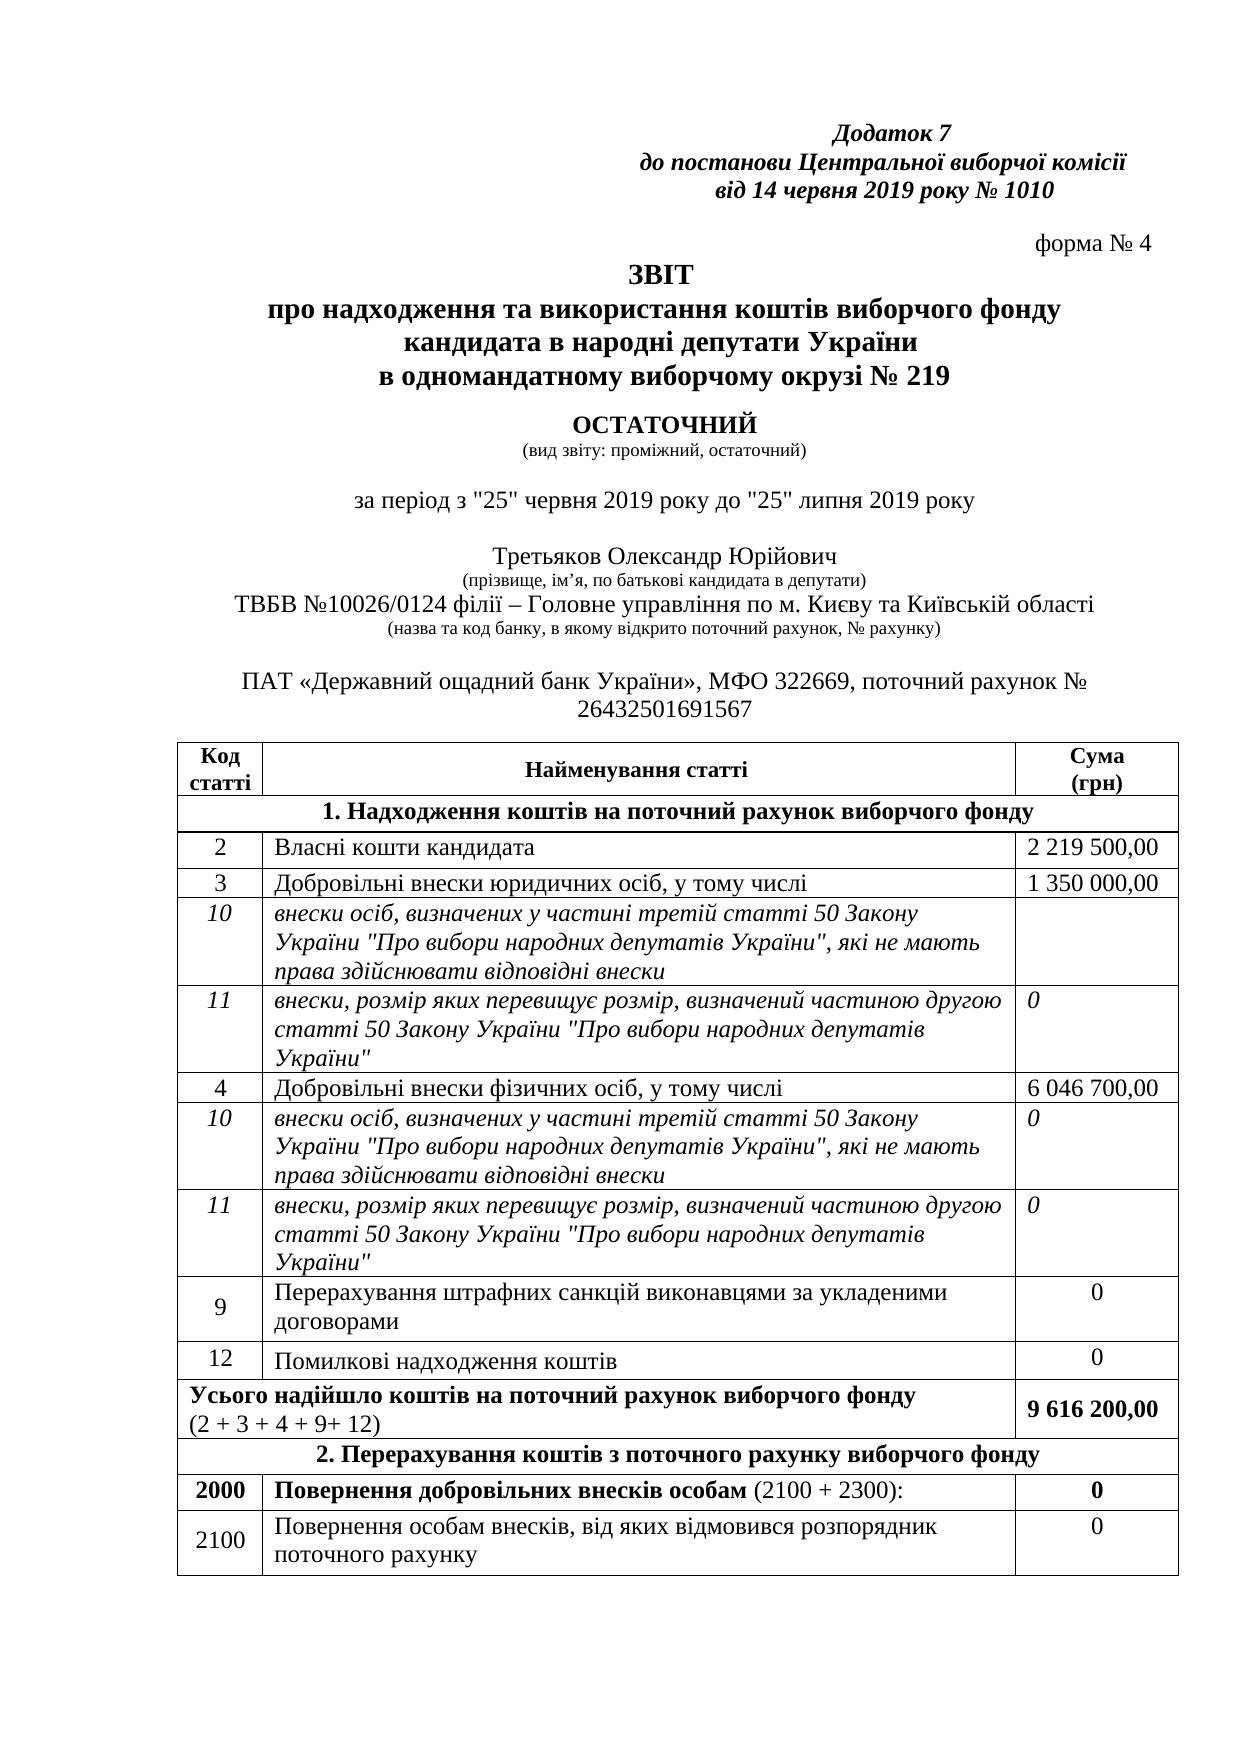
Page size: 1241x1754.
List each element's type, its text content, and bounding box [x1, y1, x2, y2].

table_cell 0 [1016, 1277, 1178, 1341]
table_cell 0 [1016, 1511, 1178, 1574]
table_cell 2100 [178, 1511, 262, 1574]
table_cell Перерахування штрафних санкцій виконавцями за укладеними договорами [263, 1277, 1015, 1341]
table_cell 2 [178, 833, 262, 867]
table_cell 9 [178, 1277, 262, 1341]
table_cell Добровільні внески фізичних осіб, у тому числі [263, 1073, 1015, 1102]
text за період з "25" червня 2019 року до "25" липня 2019 року [177, 461, 1152, 514]
table_header Сума (грн) [1016, 743, 1178, 795]
table_cell 2. Перерахування коштів з поточного рахунку виборчого фонду [178, 1439, 1178, 1474]
table_cell внески, розмір яких перевищує розмір, визначений частиною другою статті 50 Закону України "Про вибори народних депутатів України" [263, 986, 1015, 1072]
table_cell 9 616 200,00 [1016, 1380, 1178, 1438]
table_header Найменування статті [263, 743, 1015, 795]
table_cell 11 [178, 986, 262, 1072]
table_cell 0 [1016, 986, 1178, 1072]
text Третьяков Олександр Юрійович (прізвище, ім’я, по батькові кандидата в депутати) ТВБВ №10026/0124 філії – Головне управління по м. Києву та Київській області (назва та код банку, в якому відкрито поточний рахунок, № рахунку) [177, 543, 1152, 638]
table_cell 0 [1016, 1342, 1178, 1379]
text Додаток 7 [635, 118, 1152, 147]
text ЗВІТ про надходження та використання коштів виборчого фонду кандидата в народні депутати України в одномандатному виборчому окрузі № 219 [177, 257, 1152, 391]
table_cell внески осіб, визначених у частині третій статті 50 Закону України "Про вибори народних депутатів України", які не мають права здійснювати відповідні внески [263, 898, 1015, 984]
table_cell Повернення особам внесків, від яких відмовився розпорядник поточного рахунку [263, 1511, 1015, 1574]
table_cell 1. Надходження коштів на поточний рахунок виборчого фонду [178, 796, 1178, 831]
table_cell 10 [178, 1103, 262, 1189]
text (вид звіту: проміжний, остаточний) [177, 439, 1152, 461]
table_cell 0 [1016, 1190, 1178, 1276]
table_cell Усього надійшло коштів на поточний рахунок виборчого фонду (2 + 3 + 4 + 9+ 12) [178, 1380, 1015, 1438]
table_cell 12 [178, 1342, 262, 1379]
text ПАТ «Державний ощадний банк України», МФО 322669, поточний рахунок № 26432501691567 [177, 668, 1152, 722]
table_cell 1 350 000,00 [1016, 869, 1178, 897]
table_cell Власні кошти кандидата [263, 833, 1015, 867]
table_cell 0 [1016, 1475, 1178, 1510]
table_cell Добровільні внески юридичних осіб, у тому числі [263, 869, 1015, 897]
table_cell 3 [178, 869, 262, 897]
text ОСТАТОЧНИЙ [177, 411, 1152, 439]
table_cell 0 [1016, 1103, 1178, 1189]
table_cell Помилкові надходження коштів [263, 1342, 1015, 1379]
text форма № 4 [177, 228, 1152, 257]
table_cell [1016, 898, 1178, 984]
table_header Код статті [178, 743, 262, 795]
table_cell 2 219 500,00 [1016, 833, 1178, 867]
table_cell внески осіб, визначених у частині третій статті 50 Закону України "Про вибори народних депутатів України", які не мають права здійснювати відповідні внески [263, 1103, 1015, 1189]
table_cell 11 [178, 1190, 262, 1276]
table_cell внески, розмір яких перевищує розмір, визначений частиною другою статті 50 Закону України "Про вибори народних депутатів України" [263, 1190, 1015, 1276]
table_cell 4 [178, 1073, 262, 1102]
table_cell 6 046 700,00 [1016, 1073, 1178, 1102]
table_cell 2000 [178, 1475, 262, 1510]
table_cell Повернення добровільних внесків особам (2100 + 2300): [263, 1475, 1015, 1510]
table_cell 10 [178, 898, 262, 984]
text до постанови Центральної виборчої комісії від 14 червня 2019 року № 1010 [620, 147, 1152, 204]
